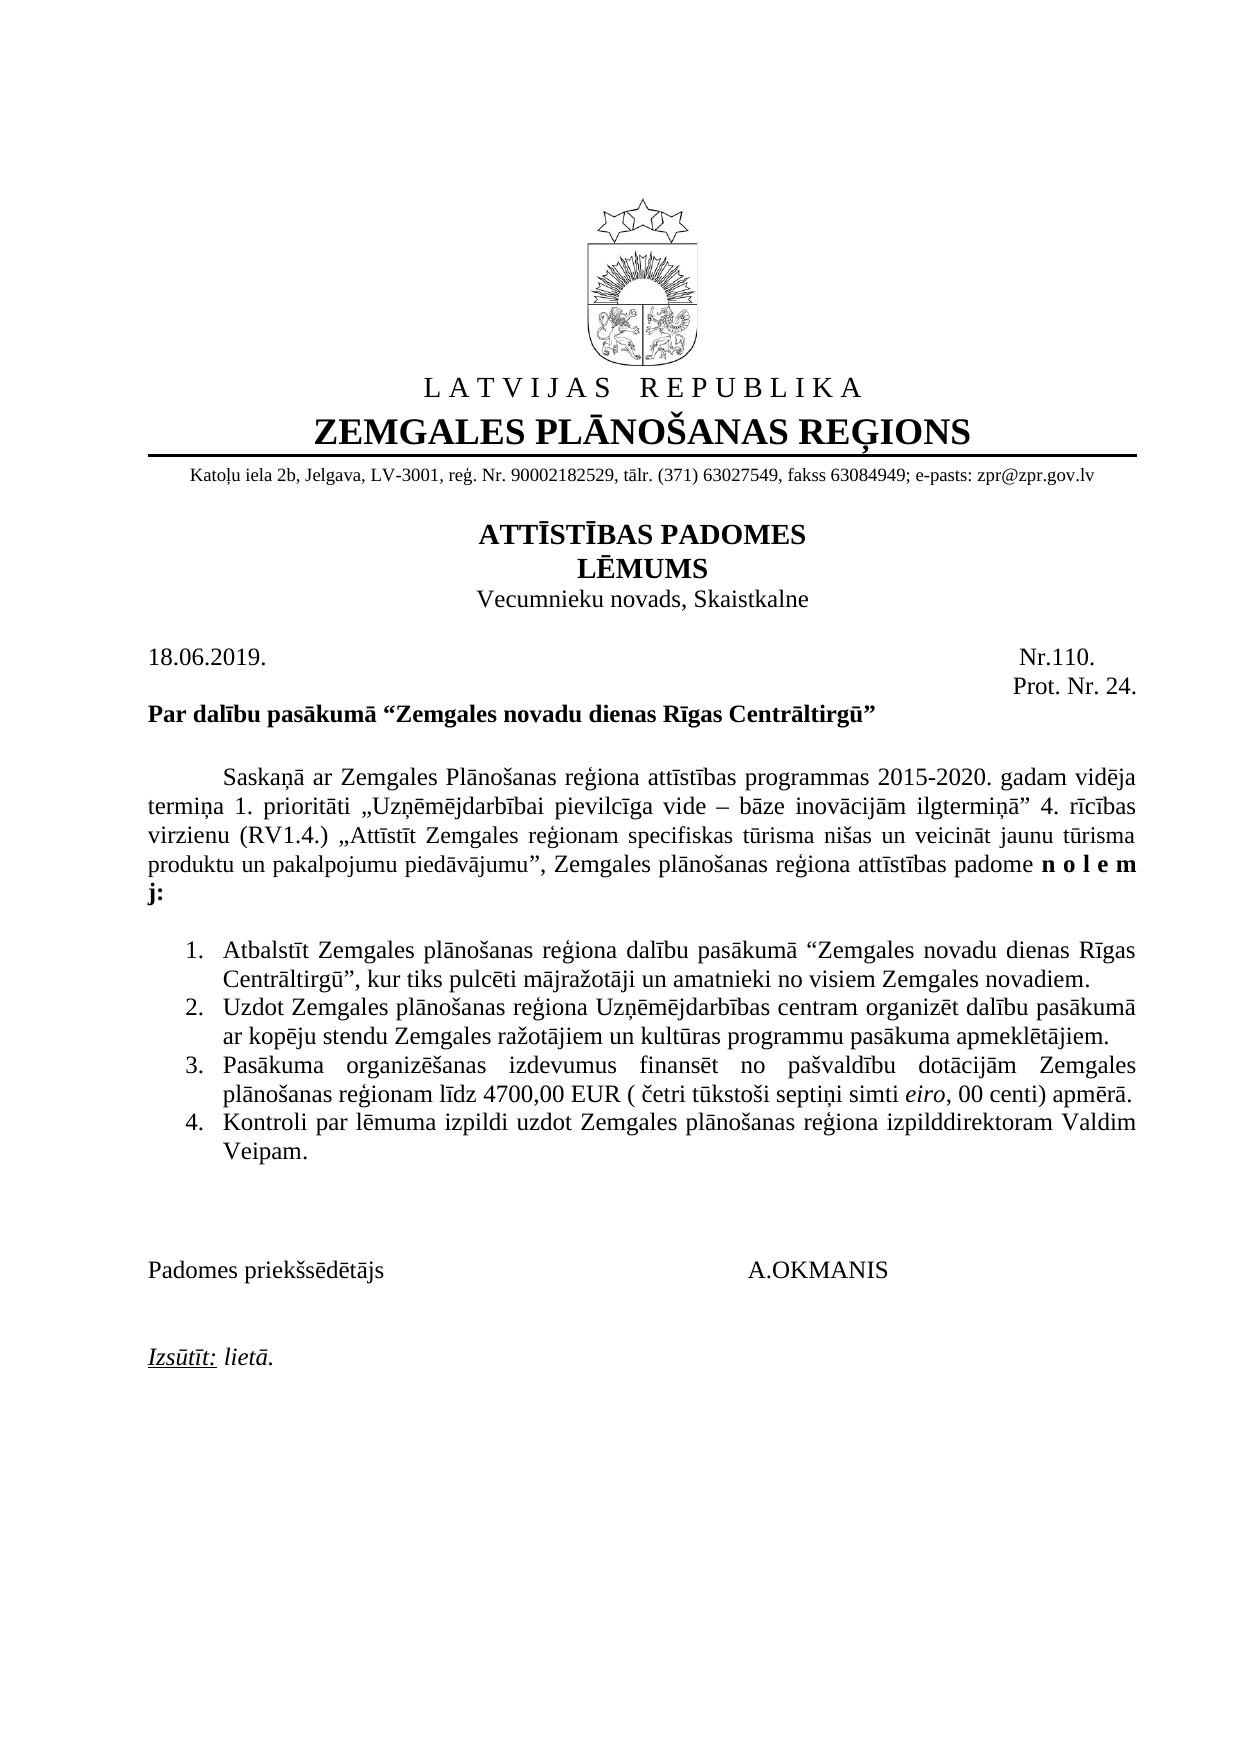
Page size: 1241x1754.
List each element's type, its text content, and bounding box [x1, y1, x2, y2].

list Uzdot Zemgales plānošanas reģiona Uzņēmējdarbības centram organizēt dalību pasākumā ar kopēju stendu Zemgales ražotājiem un kultūras programmu pasākuma apmeklētājiem. [185, 992, 1137, 1050]
text Padomes priekšsēdētājs A.OKMANIS [148, 1255, 1137, 1284]
picture [587, 198, 698, 366]
text Prot. Nr. 24. [148, 671, 1137, 699]
list Atbalstīt Zemgales plānošanas reģiona dalību pasākumā “Zemgales novadu dienas Rīgas Centrāltirgū”, kur tiks pulcēti mājražotāji un amatnieki no visiem Zemgales novadiem. [185, 935, 1137, 992]
text ATTĪSTĪBAS PADOMES [148, 517, 1137, 551]
text Katoļu iela 2b, Jelgava, LV-3001, reģ. Nr. 90002182529, tālr. (371) 63027549, fakss 63084949; e-pasts: zpr@zpr.gov.lv [148, 464, 1137, 486]
list Kontroli par lēmuma izpildi uzdot Zemgales plānošanas reģiona izpilddirektoram Valdim Veipam. [185, 1107, 1137, 1165]
text ZEMGALES PLĀNOŠANAS REĢIONS [148, 409, 1137, 454]
text Par dalību pasākumā “Zemgales novadu dienas Rīgas Centrāltirgū” [148, 699, 1137, 728]
text LĒMUMS [148, 551, 1137, 584]
text Saskaņā ar Zemgales Plānošanas reģiona attīstības programmas 2015-2020. gadam vidēja termiņa 1. prioritāti „Uzņēmējdarbībai pievilcīga vide – bāze inovācijām ilgtermiņā” 4. rīcības virzienu (RV1.4.) „Attīstīt Zemgales reģionam specifiskas tūrisma nišas un veicināt jaunu tūrisma produktu un pakalpojumu piedāvājumu”, Zemgales plānošanas reģiona attīstības padome n o l e m j: [148, 762, 1137, 906]
list Pasākuma organizēšanas izdevumus finansēt no pašvaldību dotācijām Zemgales plānošanas reģionam līdz 4700,00 EUR ( četri tūkstoši septiņi simti eiro, 00 centi) apmērā. [185, 1050, 1137, 1107]
text Vecumnieku novads, Skaistkalne [148, 584, 1137, 613]
text L A T V I J A S R E P U B L I K A [148, 371, 1137, 404]
text Izsūtīt: lietā. [148, 1342, 1137, 1370]
text 18.06.2019. Nr.110. [148, 642, 1137, 671]
